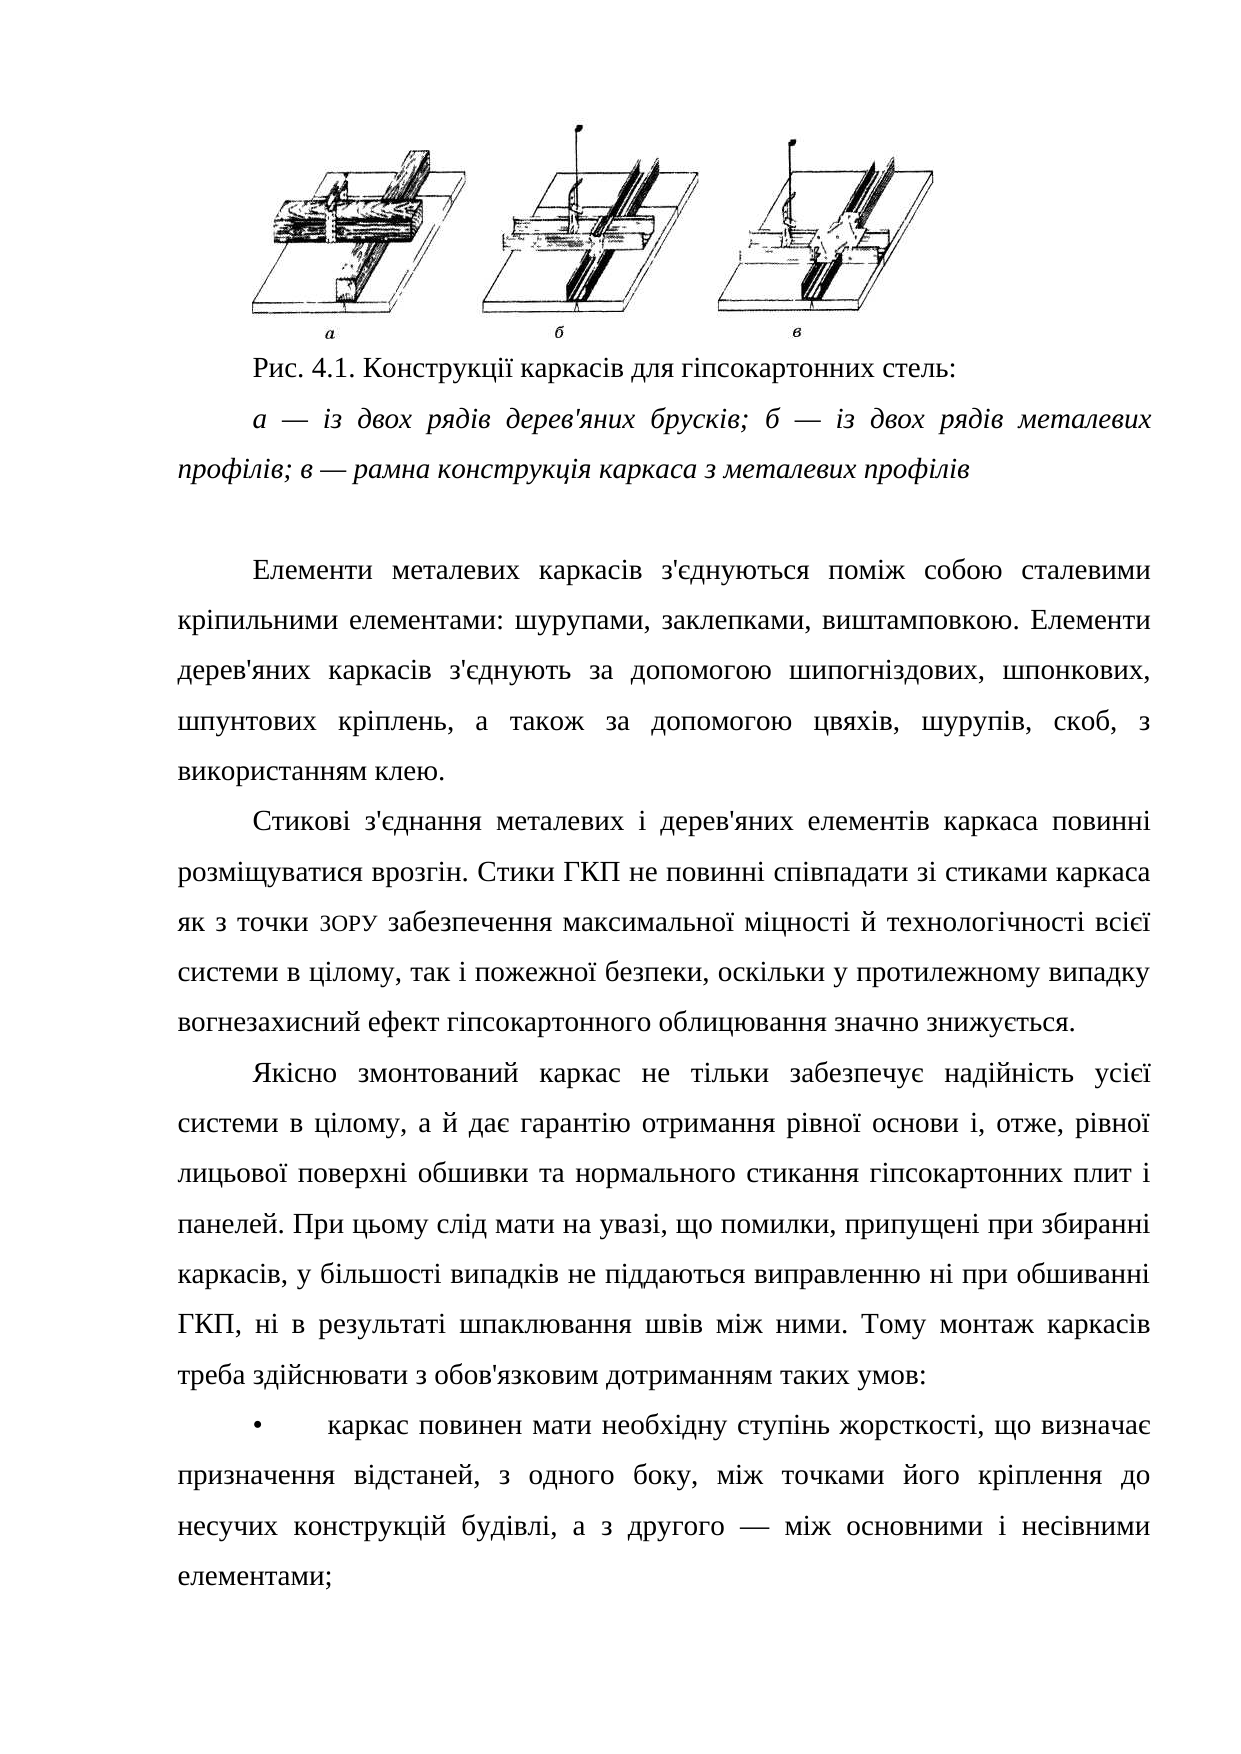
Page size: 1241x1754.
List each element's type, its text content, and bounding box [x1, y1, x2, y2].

text Елементи металевих каркасів з'єднуються поміж собою сталевими кріпильними елементами: шурупами, заклепками, виштамповкою. Елементи дерев'яних каркасів з'єднують за допомогою шипогніздових, шпонкових, шпунтових кріплень, а також за допомогою цвяхів, шурупів, скоб, з використанням клею. [177, 552, 1152, 787]
picture [252, 118, 934, 339]
text Рис. 4.1. Конструкції каркасів для гіпсокартонних стель: [177, 351, 1152, 384]
list каркас повинен мати необхідну ступінь жорсткості, що визначає призначення відстаней, з одного боку, між точками його кріплення до несучих конструкцій будівлі, а з другого — між основними і несівними елементами; [177, 1407, 1152, 1592]
text а — із двох рядів дерев'яних брусків; б — із двох рядів металевих профілів; в — рамна конструкція каркаса з металевих профілів [177, 401, 1152, 485]
text Якісно змонтований каркас не тільки забезпечує надійність усієї системи в цілому, а й дає гарантію отримання рівної основи і, отже, рівної лицьової поверхні обшивки та нормального стикання гіпсокартонних плит і панелей. При цьому слід мати на увазі, що помилки, припущені при збиранні каркасів, у більшості випадків не піддаються виправленню ні при обшиванні ГКП, ні в результаті шпаклювання швів між ними. Тому монтаж каркасів треба здійснювати з обов'язковим дотриманням таких умов: [177, 1055, 1152, 1390]
text Стикові з'єднання металевих і дерев'яних елементів каркаса повинні розміщуватися врозгін. Стики ГКП не повинні співпадати зі стиками каркаса як з точки зору забезпечення максимальної міцності й технологічності всієї системи в цілому, так і пожежної безпеки, оскільки у протилежному випадку вогнезахисний ефект гіпсокартонного облицювання значно знижується. [177, 803, 1152, 1038]
